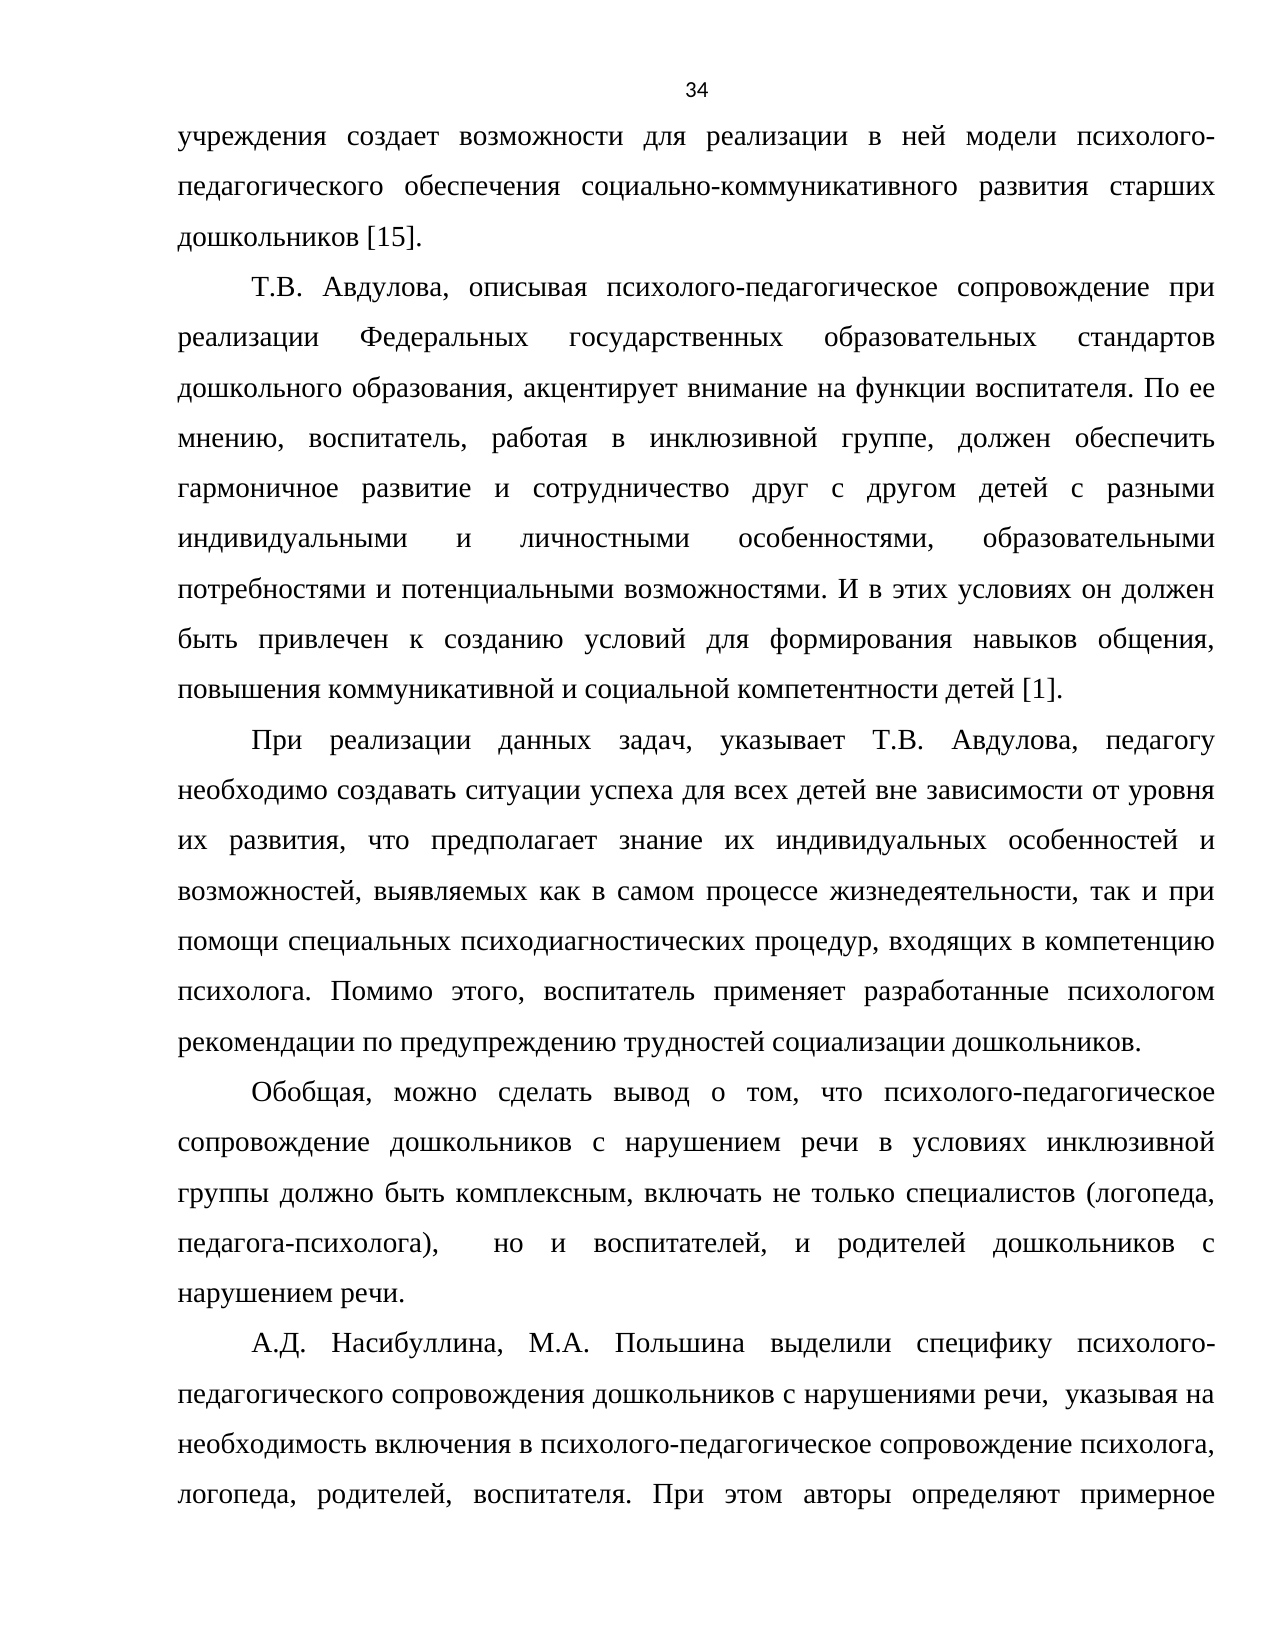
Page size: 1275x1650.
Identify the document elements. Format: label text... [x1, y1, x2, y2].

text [177, 118, 1216, 252]
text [177, 1326, 1216, 1510]
text Обобщая, можно сделать вывод о том, что психолого-педагогическое сопровождение дошкольников с нарушением речи в условиях инклюзивной группы должно быть комплексным, включать не только специалистов (логопеда, педагога-психолога), но и воспитателей, и родителей дошкольников с нарушением речи. [177, 1074, 1216, 1309]
text Т.В. Авдулова, описывая психолого-педагогическое сопровождение при реализации Федеральных государственных образовательных стандартов дошкольного образования, акцентирует внимание на функции воспитателя. По ее мнению, воспитатель, работая в инклюзивной группе, должен обеспечить гармоничное развитие и сотрудничество друг с другом детей с разными индивидуальными и личностными особенностями, образовательными потребностями и потенциальными возможностями. И в этих условиях он должен быть привлечен к созданию условий для формирования навыков общения, повышения коммуникативной и социальной компетентности детей [1]. [177, 269, 1216, 705]
text При реализации данных задач, указывает Т.В. Авдулова, педагогу необходимо создавать ситуации успеха для всех детей вне зависимости от уровня их развития, что предполагает знание их индивидуальных особенностей и возможностей, выявляемых как в самом процессе жизнедеятельности, так и при помощи специальных психодиагностических процедур, входящих в компетенцию психолога. Помимо этого, воспитатель применяет разработанные психологом рекомендации по предупреждению трудностей социализации дошкольников. [177, 722, 1216, 1057]
